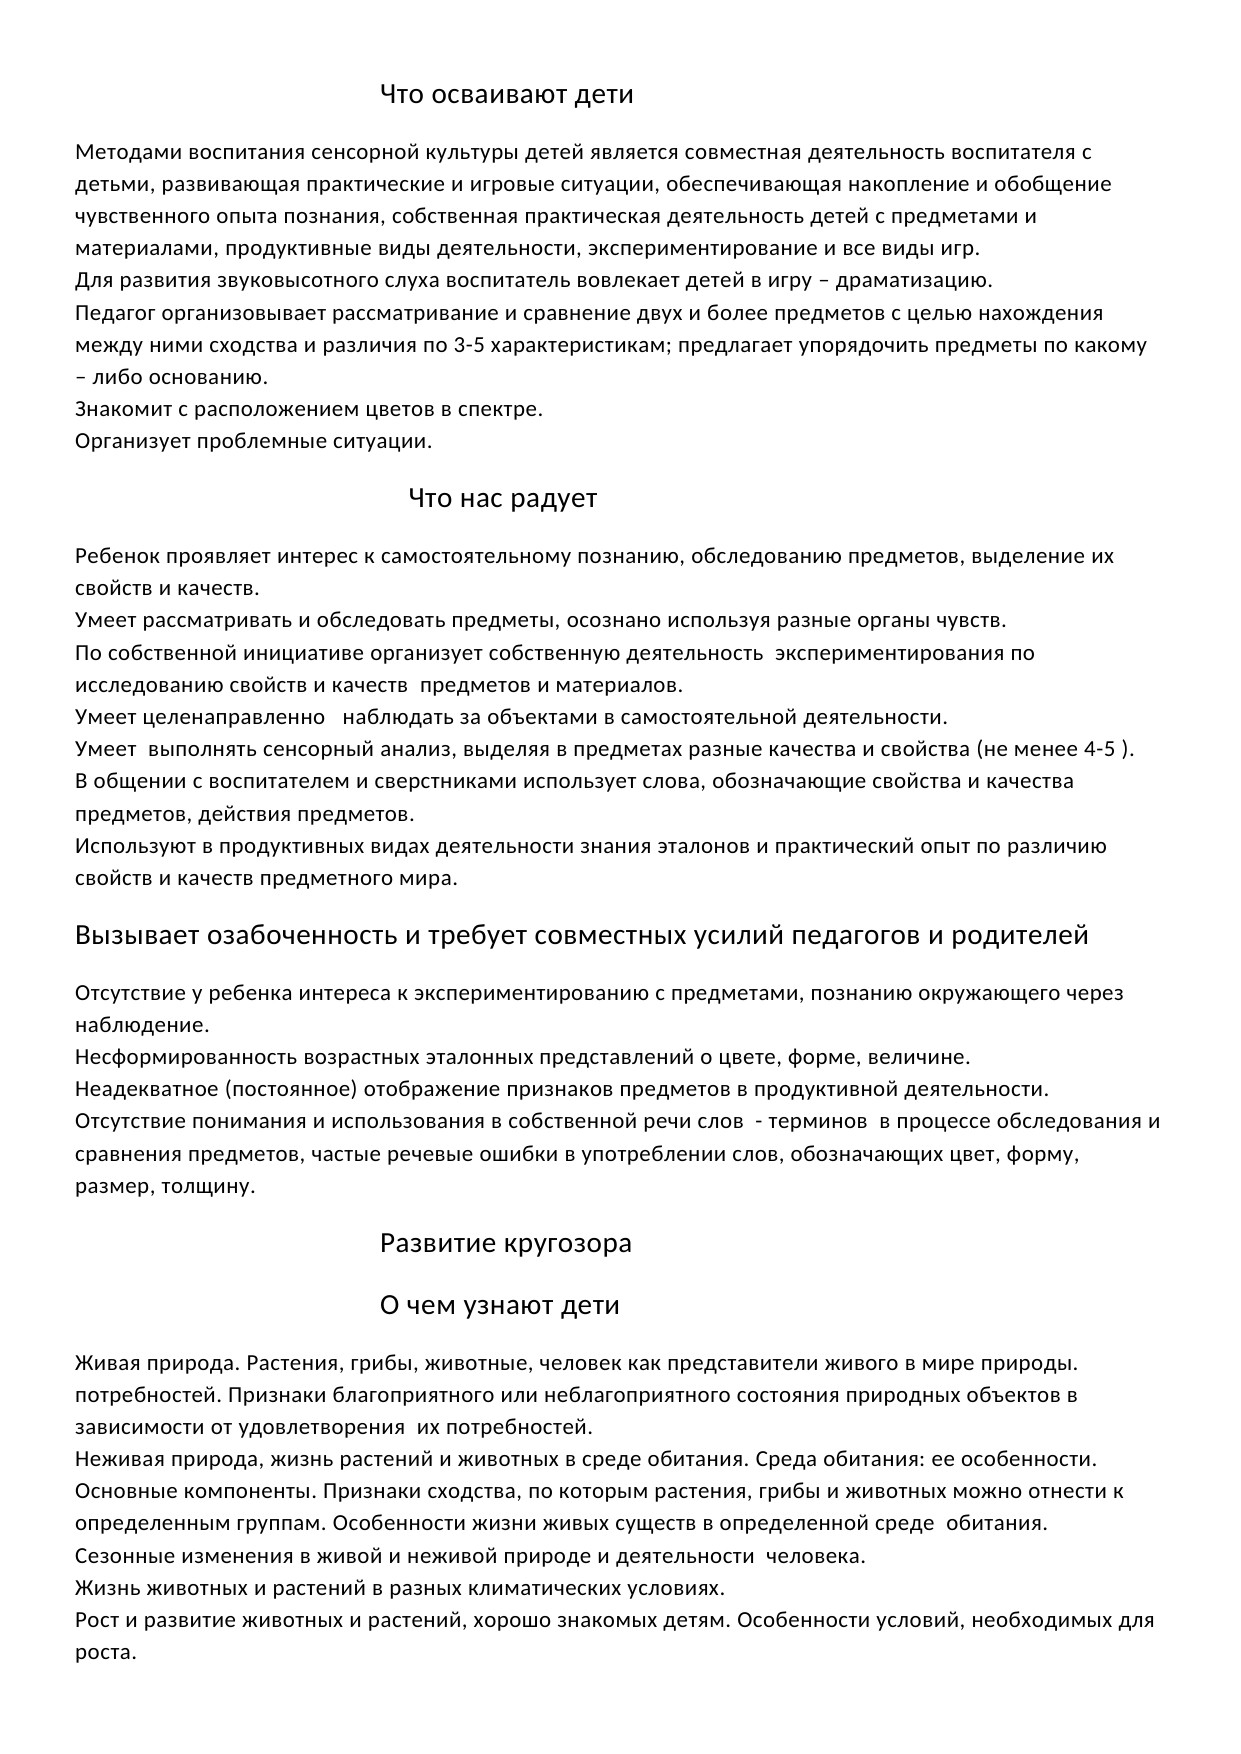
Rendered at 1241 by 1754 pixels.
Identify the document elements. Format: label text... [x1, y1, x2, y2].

text Развитие кругозора [75, 1224, 1165, 1260]
text Методами воспитания сенсорной культуры детей является совместная деятельность воспитателя с детьми, развивающая практические и игровые ситуации, обеспечивающая накопление и обобщение чувственного опыта познания, собственная практическая деятельность детей с предметами и материалами, продуктивные виды деятельности, экспериментирование и все виды игр. Для развития звуковысотного слуха воспитатель вовлекает детей в игру – драматизацию. Педагог организовывает рассматривание и сравнение двух и более предметов с целью нахождения между ними сходства и различия по 3-5 характеристикам; предлагает упорядочить предметы по какому – либо основанию. Знакомит с расположением цветов в спектре. Организует проблемные ситуации. [75, 137, 1165, 454]
text Вызывает озабоченность и требует совместных усилий педагогов и родителей [75, 916, 1165, 952]
text Что осваивают дети [75, 75, 1165, 111]
text О чем узнают дети [75, 1286, 1165, 1321]
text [75, 1348, 1165, 1665]
text Ребенок проявляет интерес к самостоятельному познанию, обследованию предметов, выделение их свойств и качеств. Умеет рассматривать и обследовать предметы, осознано используя разные органы чувств. По собственной инициативе организует собственную деятельность экспериментирования по исследованию свойств и качеств предметов и материалов. Умеет целенаправленно наблюдать за объектами в самостоятельной деятельности. Умеет выполнять сенсорный анализ, выделяя в предметах разные качества и свойства (не менее 4-5 ). В общении с воспитателем и сверстниками использует слова, обозначающие свойства и качества предметов, действия предметов. Используют в продуктивных видах деятельности знания эталонов и практический опыт по различию свойств и качеств предметного мира. [75, 541, 1165, 891]
text Отсутствие у ребенка интереса к экспериментированию с предметами, познанию окружающего через наблюдение. Несформированность возрастных эталонных представлений о цвете, форме, величине. Неадекватное (постоянное) отображение признаков предметов в продуктивной деятельности. Отсутствие понимания и использования в собственной речи слов - терминов в процессе обследования и сравнения предметов, частые речевые ошибки в употреблении слов, обозначающих цвет, форму, размер, толщину. [75, 978, 1165, 1199]
text Что нас радует [75, 479, 1165, 515]
